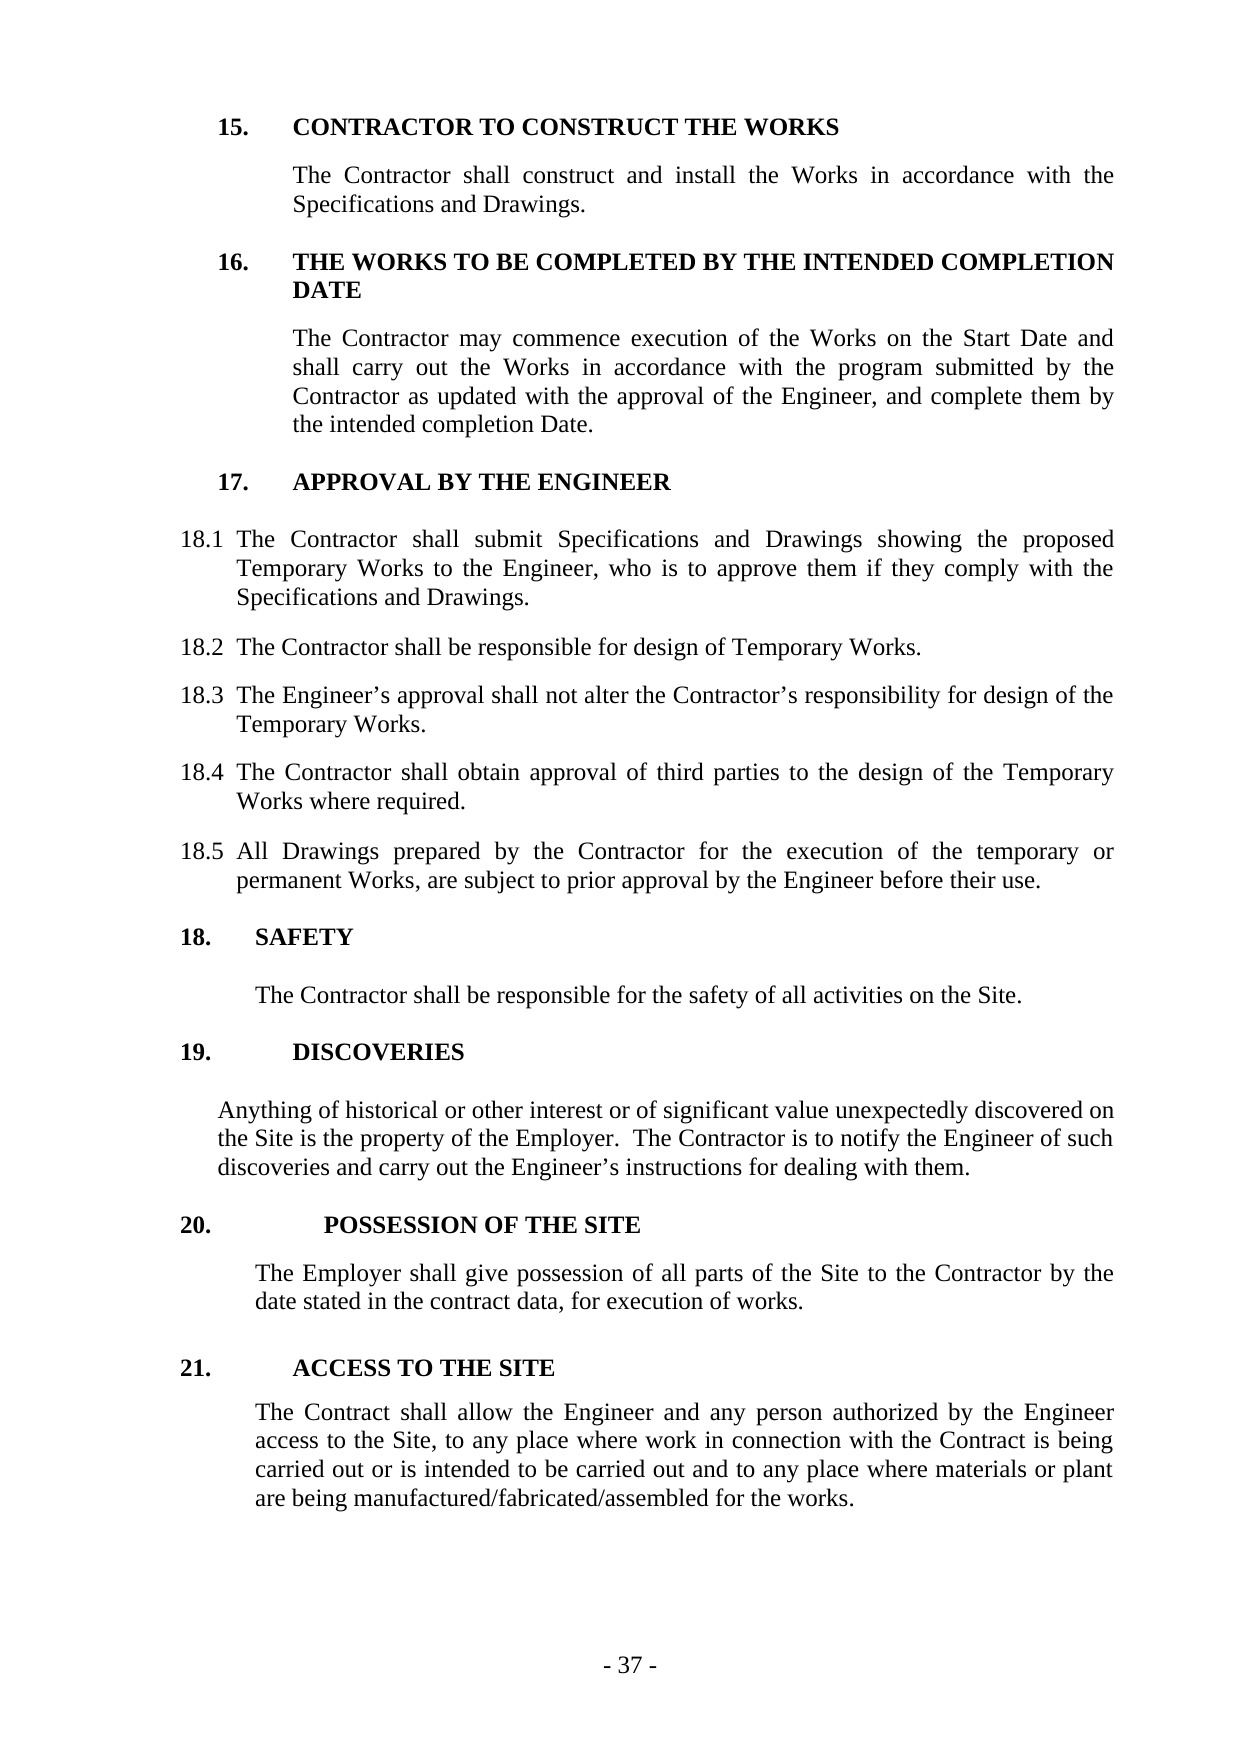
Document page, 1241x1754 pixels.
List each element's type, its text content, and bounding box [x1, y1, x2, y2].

list The Contractor shall obtain approval of third parties to the design of the Temporary Works where required. [180, 757, 1115, 814]
list CONTRACTOR TO CONSTRUCT THE WORKS [217, 112, 1115, 141]
list The Contractor shall be responsible for design of Temporary Works. [180, 632, 1115, 661]
list All Drawings prepared by the Contractor for the execution of the temporary or permanent Works, are subject to prior approval by the Engineer before their use. [180, 836, 1115, 893]
text The Employer shall give possession of all parts of the Site to the Contractor by the date stated in the contract data, for execution of works. [255, 1258, 1115, 1315]
list APPROVAL BY THE ENGINEER [217, 467, 1115, 496]
list DISCOVERIES [180, 1037, 1115, 1066]
list ACCESS TO THE SITE [180, 1353, 1115, 1382]
list POSSESSION OF THE SITE [180, 1210, 1115, 1238]
list THE WORKS TO BE COMPLETED BY THE INTENDED COMPLETION DATE [217, 247, 1115, 304]
list The Engineer’s approval shall not alter the Contractor’s responsibility for design of the Temporary Works. [180, 680, 1115, 738]
text The Contract shall allow the Engineer and any person authorized by the Engineer access to the Site, to any place where work in connection with the Contract is being carried out or is intended to be carried out and to any place where materials or plant are being manufactured/fabricated/assembled for the works. [255, 1397, 1115, 1512]
text The Contractor may commence execution of the Works on the Start Date and shall carry out the Works in accordance with the program submitted by the Contractor as updated with the approval of the Engineer, and complete them by the intended completion Date. [292, 323, 1115, 438]
text Anything of historical or other interest or of significant value unexpectedly discovered on the Site is the property of the Employer. The Contractor is to notify the Engineer of such discoveries and carry out the Engineer’s instructions for dealing with them. [217, 1095, 1115, 1181]
text The Contractor shall be responsible for the safety of all activities on the Site. [180, 980, 1115, 1008]
list The Contractor shall submit Specifications and Drawings showing the proposed Temporary Works to the Engineer, who is to approve them if they comply with the Specifications and Drawings. [180, 524, 1115, 611]
text The Contractor shall construct and install the Works in accordance with the Specifications and Drawings. [292, 160, 1115, 218]
list SAFETY [180, 922, 1115, 951]
